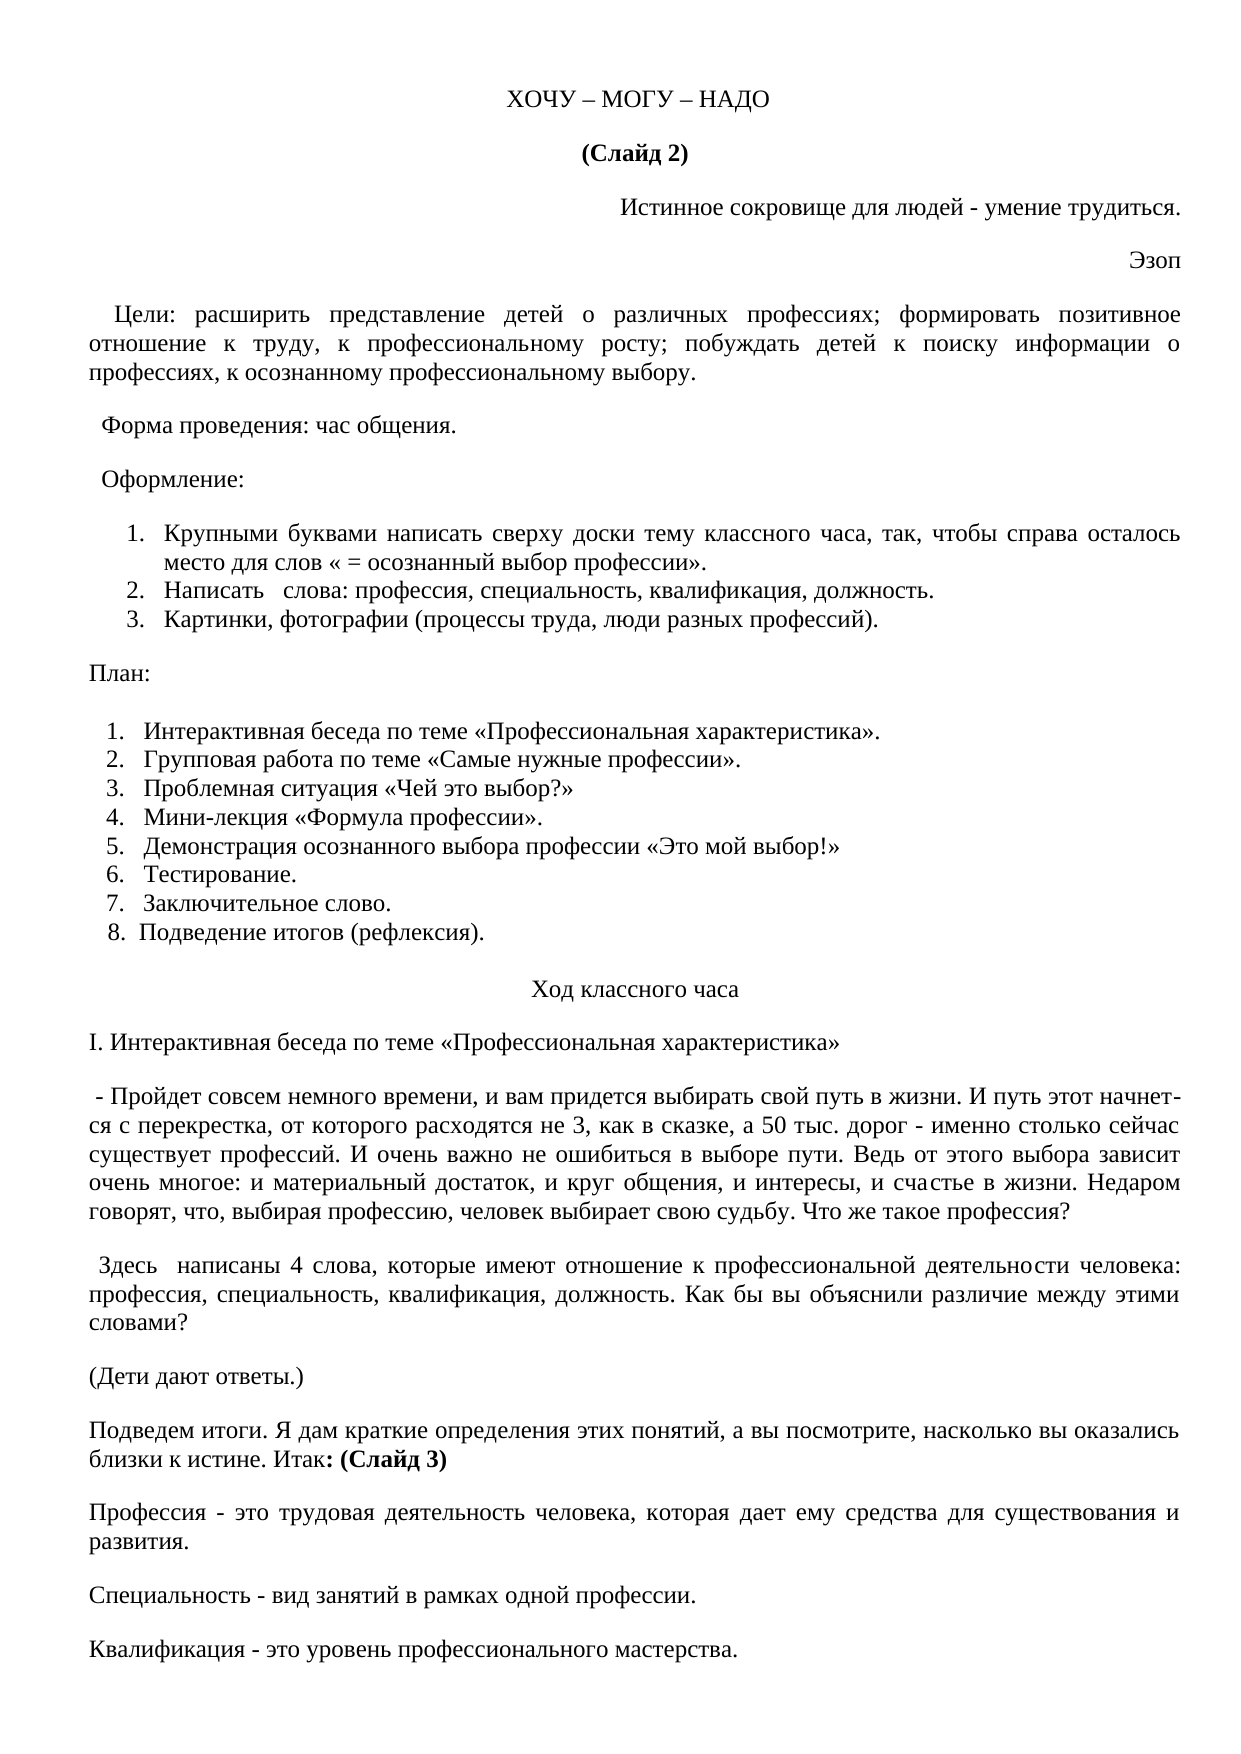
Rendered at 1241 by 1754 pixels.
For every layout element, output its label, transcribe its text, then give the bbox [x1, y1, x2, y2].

text Ход классного часа [89, 974, 1181, 1002]
text Истинное сокровище для людей - умение трудиться. [89, 192, 1181, 220]
text Здесь написаны 4 слова, которые имеют отношение к профессиональной деятельности человека: профессия, специальность, квалификация, должность. Как бы вы объяснили различие между этими словами? [89, 1250, 1181, 1336]
text ХОЧУ – МОГУ – НАДО [89, 84, 1181, 113]
text Специальность - вид занятий в рамках одной профессии. [89, 1580, 1181, 1609]
text Подведем итоги. Я дам краткие определения этих понятий, а вы посмотрите, насколько вы оказались близки к истине. Итак: (Слайд 3) [89, 1415, 1181, 1472]
list Проблемная ситуация «Чей это выбор?» [106, 773, 1181, 802]
text Квалификация - это уровень профессионального мастерства. [89, 1634, 1181, 1662]
list Крупными буквами написать сверху доски тему классного часа, так, чтобы справа осталось место для слов « = осознанный выбор профессии». [126, 518, 1181, 575]
text Профессия - это трудовая деятельность человека, которая дает ему средства для существования и развития. [89, 1497, 1181, 1555]
text Эзоп [89, 245, 1181, 274]
list Картинки, фотографии (процессы труда, люди разных профессий). [126, 604, 1181, 633]
text - Пройдет совсем немного времени, и вам придется выбирать свой путь в жизни. И путь этот начнется с перекрестка, от которого расходятся не 3, как в сказке, а 50 тыс. дорог - именно столько сейчас существует профессий. И очень важно не ошибиться в выборе пути. Ведь от этого выбора зависит очень многое: и материальный достаток, и круг общения, и интересы, и счастье в жизни. Недаром говорят, что, выбирая профессию, человек выбирает свою судьбу. Что же такое профессия? [89, 1081, 1181, 1225]
text План: [89, 658, 1181, 687]
list Групповая работа по теме «Самые нужные профессии». [106, 744, 1181, 773]
text I. Интерактивная беседа по теме «Профессиональная характеристика» [89, 1027, 1181, 1056]
text (Дети дают ответы.) [89, 1361, 1181, 1390]
text 8. Подведение итогов (рефлексия). [89, 917, 1181, 946]
text Цели: расширить представление детей о различных профессиях; формировать позитивное отношение к труду, к профессиональному росту; побуждать детей к поиску информации о профессиях, к осознанному профессиональному выбору. [89, 299, 1181, 385]
list Заключительное слово. [106, 888, 1181, 917]
list Интерактивная беседа по теме «Профессиональная характеристика». [106, 716, 1181, 744]
list Написать слова: профессия, специальность, квалификация, должность. [126, 575, 1181, 604]
list Тестирование. [106, 859, 1181, 888]
text Форма проведения: час общения. [89, 410, 1181, 439]
text Оформление: [89, 464, 1181, 493]
list Демонстрация осознанного выбора профессии «Это мой выбор!» [106, 831, 1181, 859]
list Мини-лекция «Формула профессии». [106, 802, 1181, 831]
text (Слайд 2) [89, 138, 1181, 167]
